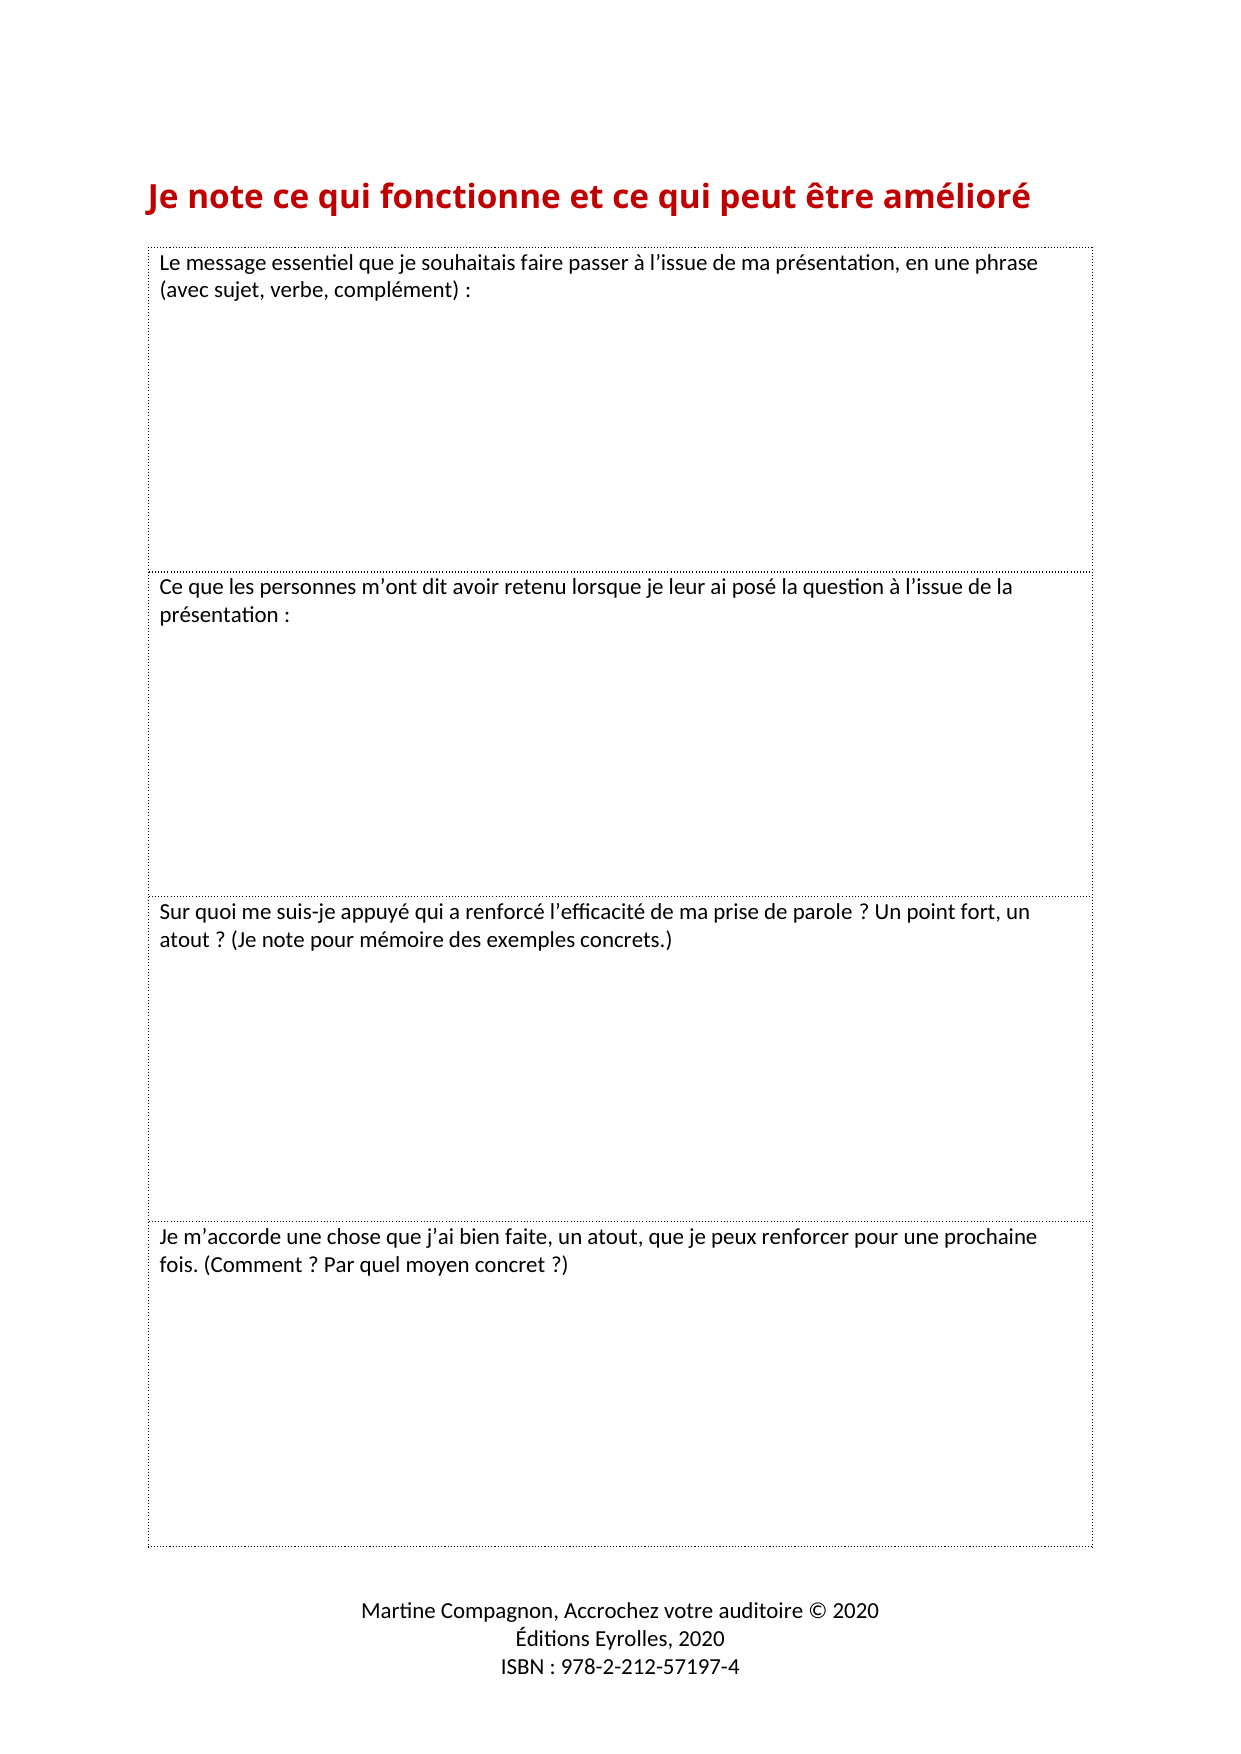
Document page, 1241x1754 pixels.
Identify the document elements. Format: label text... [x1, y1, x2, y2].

table_cell Sur quoi me suis-je appuyé qui a renforcé l’efficacité de ma prise de parole ? Un point fort, un atout ? (Je note pour mémoire des exemples concrets.) [148, 896, 1092, 1221]
table_cell Je m’accorde une chose que j’ai bien faite, un atout, que je peux renforcer pour une prochaine fois. (Comment ? Par quel moyen concret ?) [148, 1221, 1092, 1546]
table_header Le message essentiel que je souhaitais faire passer à l’issue de ma présentation, en une phrase (avec sujet, verbe, complément) : [148, 247, 1092, 571]
table_cell Ce que les personnes m’ont dit avoir retenu lorsque je leur ai posé la question à l’issue de la présentation : [148, 571, 1092, 896]
subtitle Je note ce qui fonctionne et ce qui peut être amélioré [148, 173, 1093, 218]
